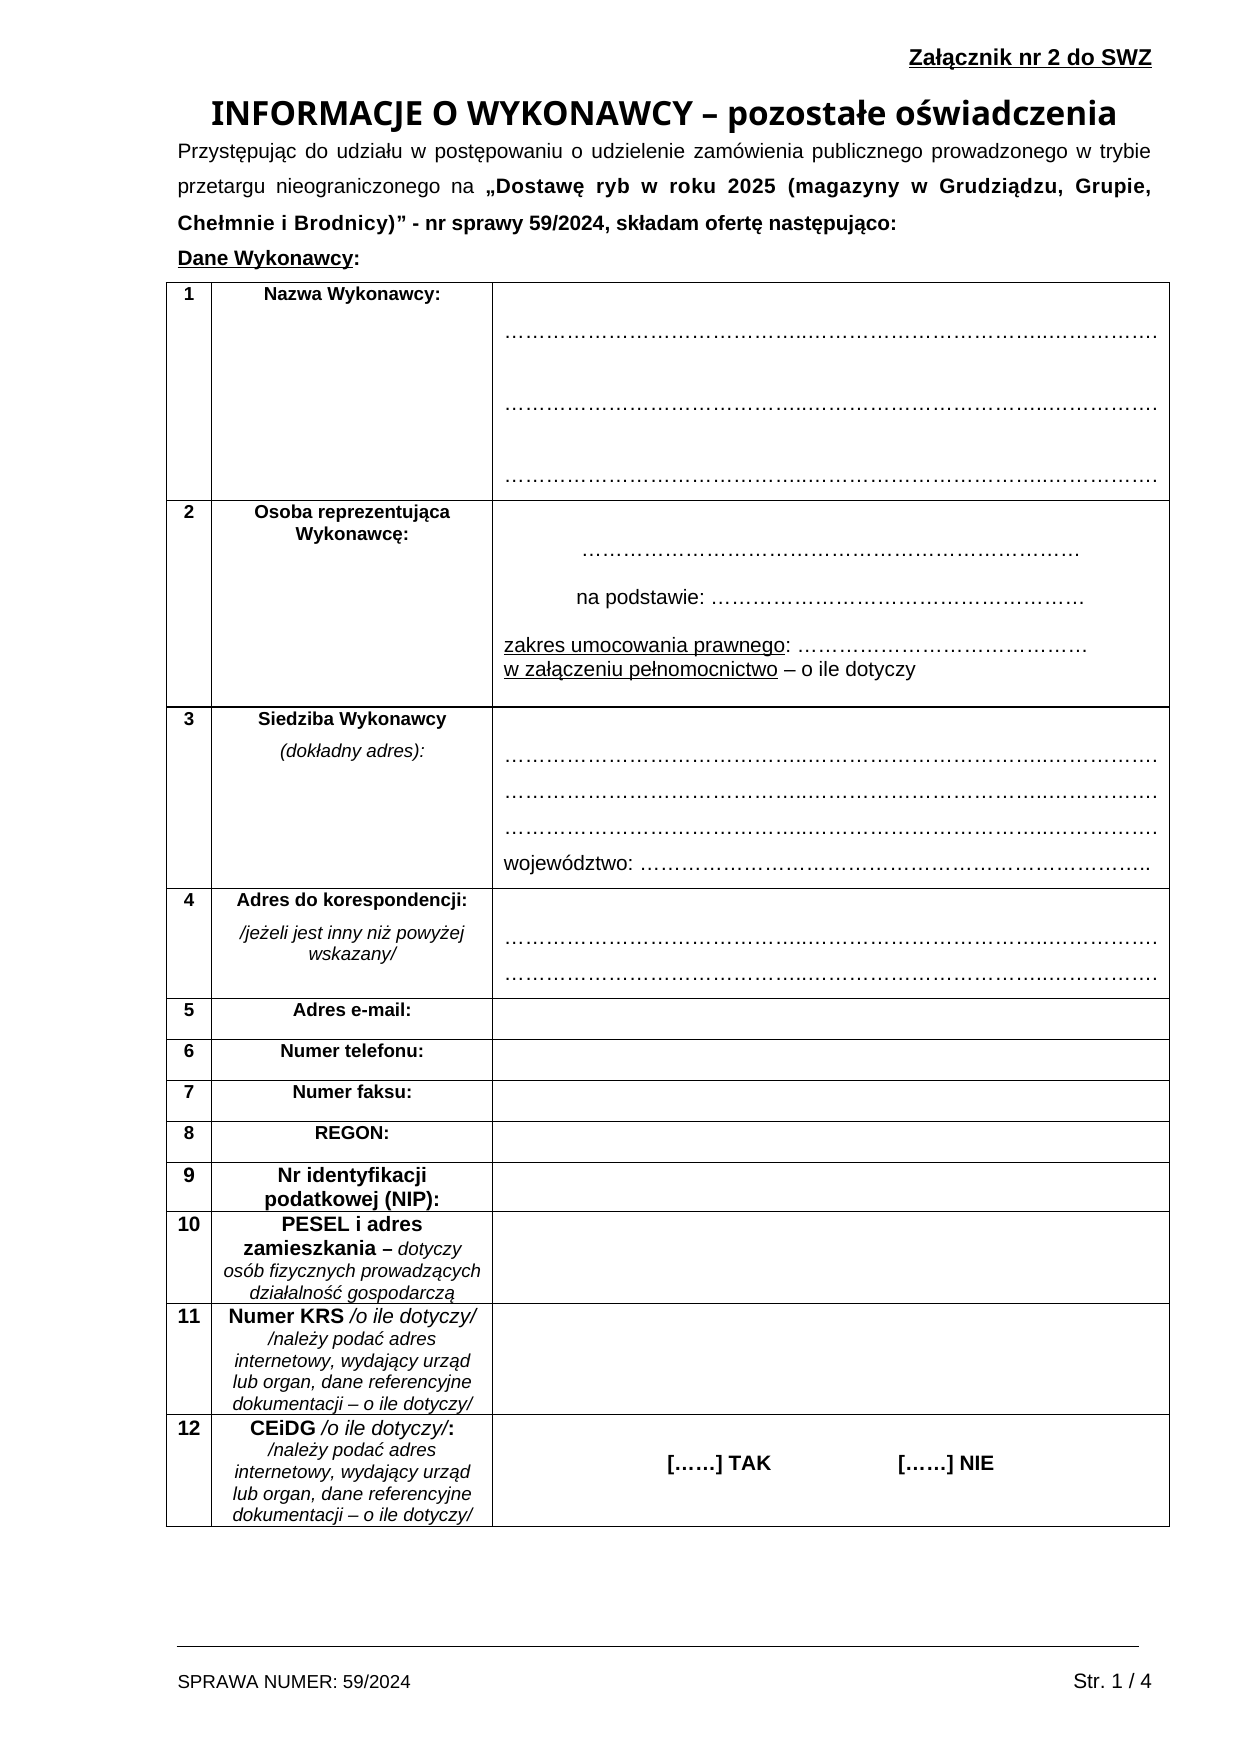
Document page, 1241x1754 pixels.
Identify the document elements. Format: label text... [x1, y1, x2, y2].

table_cell Siedziba Wykonawcy (dokładny adres): [212, 708, 492, 888]
table_cell 12 [167, 1415, 211, 1526]
table_cell 8 [167, 1122, 211, 1162]
table_cell 4 [167, 889, 211, 998]
table_cell REGON: [212, 1122, 492, 1162]
table_header Nazwa Wykonawcy: [212, 283, 492, 500]
table_cell 3 [167, 708, 211, 888]
table_cell Adres do korespondencji: /jeżeli jest inny niż powyżej wskazany/ [212, 889, 492, 998]
table_cell ……………………………………..……………………………..……………. ……………………………………..……………………………..……………. ……………………………………..……………………………..……………. województwo: ……………………………………………………………….. [493, 708, 1169, 888]
table_cell [493, 999, 1169, 1039]
table_cell PESEL i adres zamieszkania – dotyczy osób fizycznych prowadzących działalność gospodarczą [212, 1212, 492, 1303]
table_header 1 [167, 283, 211, 500]
table_cell [……] TAK [……] NIE [493, 1415, 1169, 1526]
table_cell 6 [167, 1040, 211, 1080]
table_cell [493, 1081, 1169, 1121]
table_cell Adres e-mail: [212, 999, 492, 1039]
table_cell ……………………………………..……………………………..……………. ……………………………………..……………………………..……………. [493, 889, 1169, 998]
table_cell [493, 1304, 1169, 1414]
table_cell 7 [167, 1081, 211, 1121]
table_cell Nr identyfikacji podatkowej (NIP): [212, 1163, 492, 1211]
text Przystępując do udziału w postępowaniu o udzielenie zamówienia publicznego prowadzonego w trybie przetargu nieograniczonego na „Dostawę ryb w roku 2025 (magazyny w Grudziądzu, Grupie, Chełmnie i Brodnicy)” - nr sprawy 59/2024, składam ofertę następująco: [177, 138, 1152, 234]
table_cell Numer telefonu: [212, 1040, 492, 1080]
table_cell [493, 1122, 1169, 1162]
text INFORMACJE O WYKONAWCY – pozostałe oświadczenia [177, 89, 1152, 135]
table_cell 5 [167, 999, 211, 1039]
table_cell Osoba reprezentująca Wykonawcę: [212, 501, 492, 706]
text Dane Wykonawcy: [177, 246, 1211, 270]
table_cell 2 [167, 501, 211, 706]
text Załącznik nr 2 do SWZ [177, 44, 1152, 71]
table_header ……………………………………..……………………………..……………. ……………………………………..……………………………..……………. ……………………………………..……………………………..……………. [493, 283, 1169, 500]
table_cell [493, 1163, 1169, 1211]
table_cell ……………………………………………………………… na podstawie: ……………………………………………… zakres umocowania prawnego: …………………………………… w załączeniu pełnomocnictwo – o ile dotyczy [493, 501, 1169, 706]
table_cell [493, 1212, 1169, 1303]
table_cell 11 [167, 1304, 211, 1414]
table_cell [493, 1040, 1169, 1080]
table_cell Numer KRS /o ile dotyczy/ /należy podać adres internetowy, wydający urząd lub organ, dane referencyjne dokumentacji – o ile dotyczy/ [212, 1304, 492, 1414]
table_cell 10 [167, 1212, 211, 1303]
table_cell Numer faksu: [212, 1081, 492, 1121]
table_cell CEiDG /o ile dotyczy/: /należy podać adres internetowy, wydający urząd lub organ, dane referencyjne dokumentacji – o ile dotyczy/ [212, 1415, 492, 1526]
table_cell 9 [167, 1163, 211, 1211]
